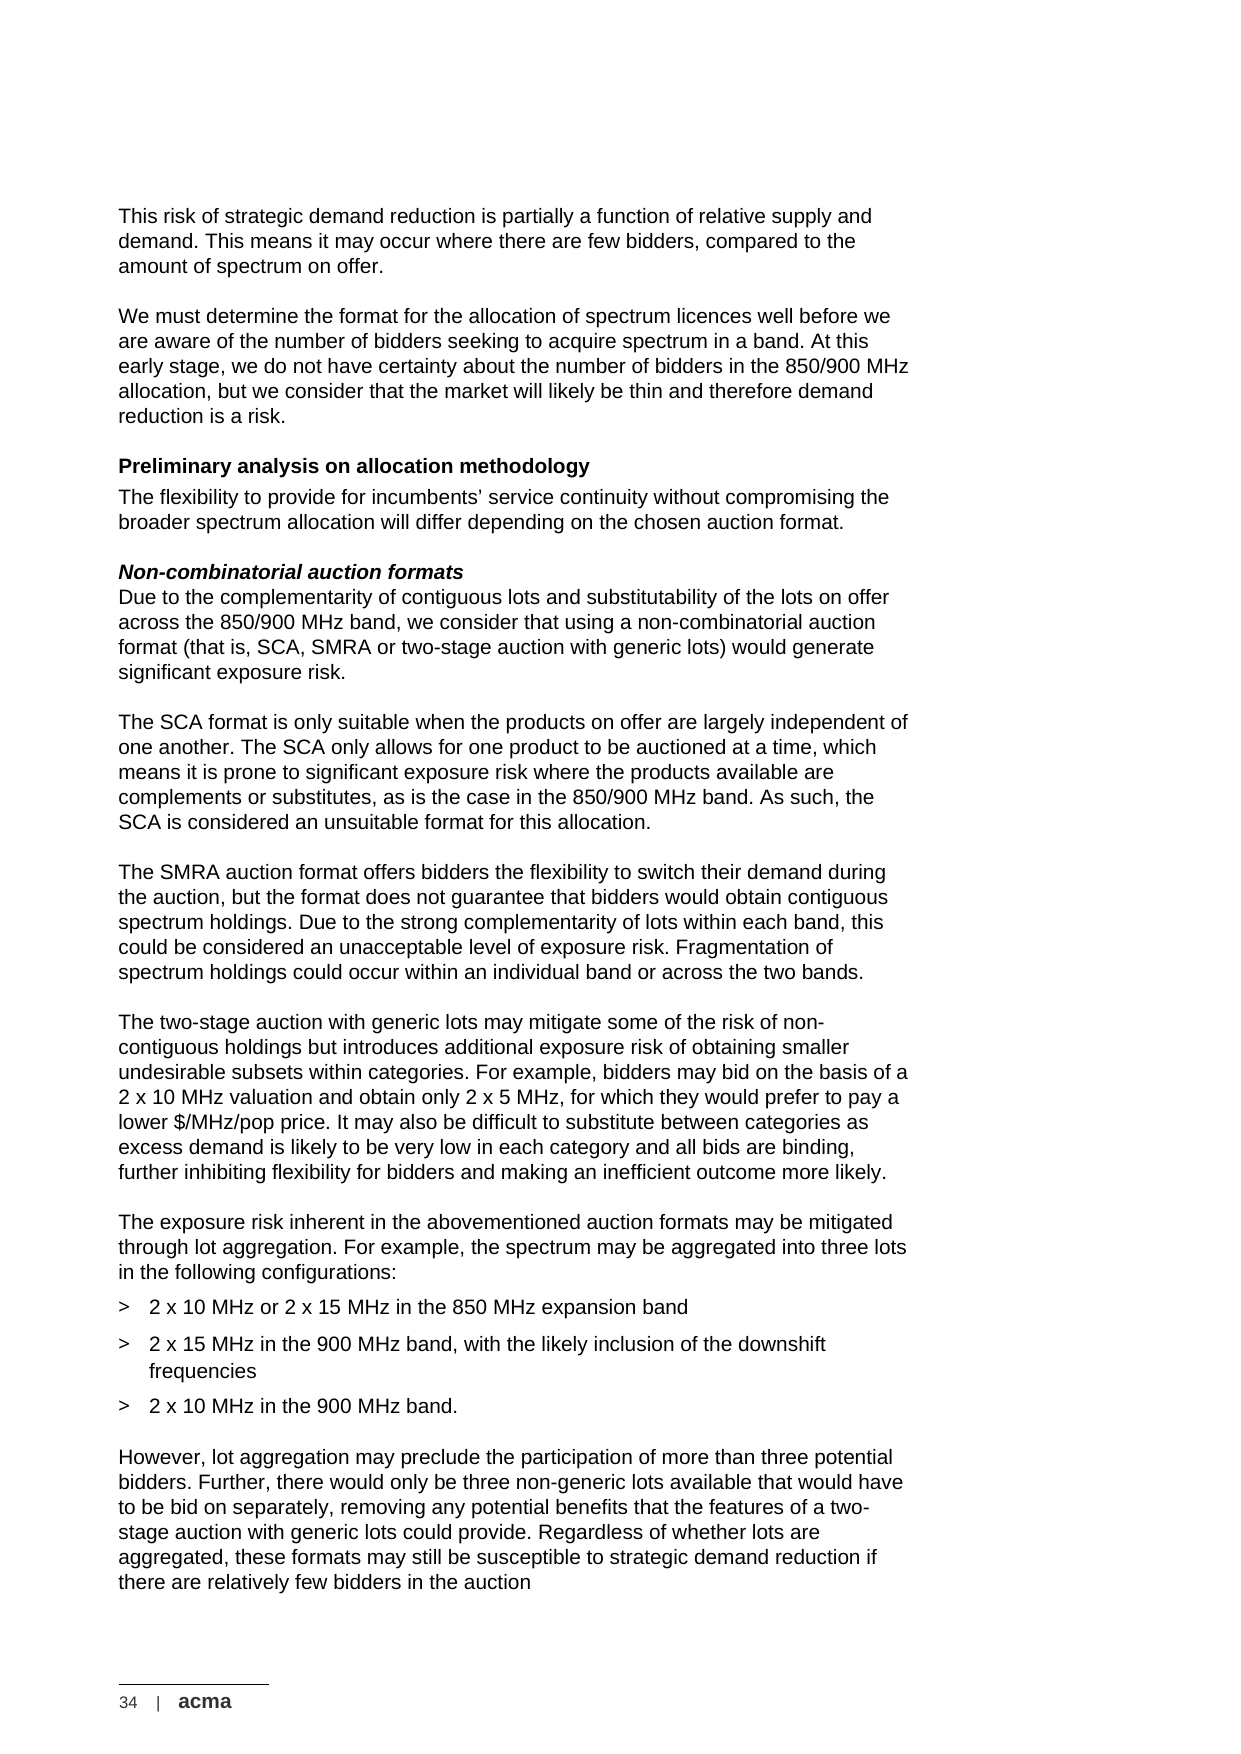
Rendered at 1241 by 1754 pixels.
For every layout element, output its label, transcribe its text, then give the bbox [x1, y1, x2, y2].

text Due to the complementarity of contiguous lots and substitutability of the lots on offer across the 850/900 MHz band, we consider that using a non-combinatorial auction format (that is, SCA, SMRA or two-stage auction with generic lots) would generate significant exposure risk. [118, 584, 917, 684]
text The flexibility to provide for incumbents’ service continuity without compromising the broader spectrum allocation will differ depending on the chosen auction format. [118, 484, 917, 534]
text 2 x 15 MHz in the 900 MHz band, with the likely inclusion of the downshift frequencies [118, 1329, 917, 1382]
text 2 x 10 MHz in the 900 MHz band. [118, 1391, 917, 1419]
text The SCA format is only suitable when the products on offer are largely independent of one another. The SCA only allows for one product to be auctioned at a time, which means it is prone to significant exposure risk where the products available are complements or substitutes, as is the case in the 850/900 MHz band. As such, the SCA is considered an unsuitable format for this allocation. [118, 709, 917, 834]
text The two-stage auction with generic lots may mitigate some of the risk of non-contiguous holdings but introduces additional exposure risk of obtaining smaller undesirable subsets within categories. For example, bidders may bid on the basis of a 2 x 10 MHz valuation and obtain only 2 x 5 MHz, for which they would prefer to pay a lower $/MHz/pop price. It may also be difficult to substitute between categories as excess demand is likely to be very low in each category and all bids are binding, further inhibiting flexibility for bidders and making an inefficient outcome more likely. [118, 1009, 917, 1184]
subtitle Non-combinatorial auction formats [118, 559, 917, 584]
list The exposure risk inherent in the abovementioned auction formats may be mitigated through lot aggregation. For example, the spectrum may be aggregated into three lots in the following configurations: [118, 1209, 917, 1284]
text We must determine the format for the allocation of spectrum licences well before we are aware of the number of bidders seeking to acquire spectrum in a band. At this early stage, we do not have certainty about the number of bidders in the 850/900 MHz allocation, but we consider that the market will likely be thin and therefore demand reduction is a risk. [118, 303, 917, 428]
text The SMRA auction format offers bidders the flexibility to switch their demand during the auction, but the format does not guarantee that bidders would obtain contiguous spectrum holdings. Due to the strong complementarity of lots within each band, this could be considered an unacceptable level of exposure risk. Fragmentation of spectrum holdings could occur within an individual band or across the two bands. [118, 859, 917, 984]
text This risk of strategic demand reduction is partially a function of relative supply and demand. This means it may occur where there are few bidders, compared to the amount of spectrum on offer. [118, 203, 917, 278]
text 2 x 10 MHz or 2 x 15 MHz in the 850 MHz expansion band [118, 1292, 917, 1321]
text However, lot aggregation may preclude the participation of more than three potential bidders. Further, there would only be three non-generic lots available that would have to be bid on separately, removing any potential benefits that the features of a two-stage auction with generic lots could provide. Regardless of whether lots are aggregated, these formats may still be susceptible to strategic demand reduction if there are relatively few bidders in the auction [118, 1444, 917, 1594]
subtitle Preliminary analysis on allocation methodology [118, 453, 917, 478]
